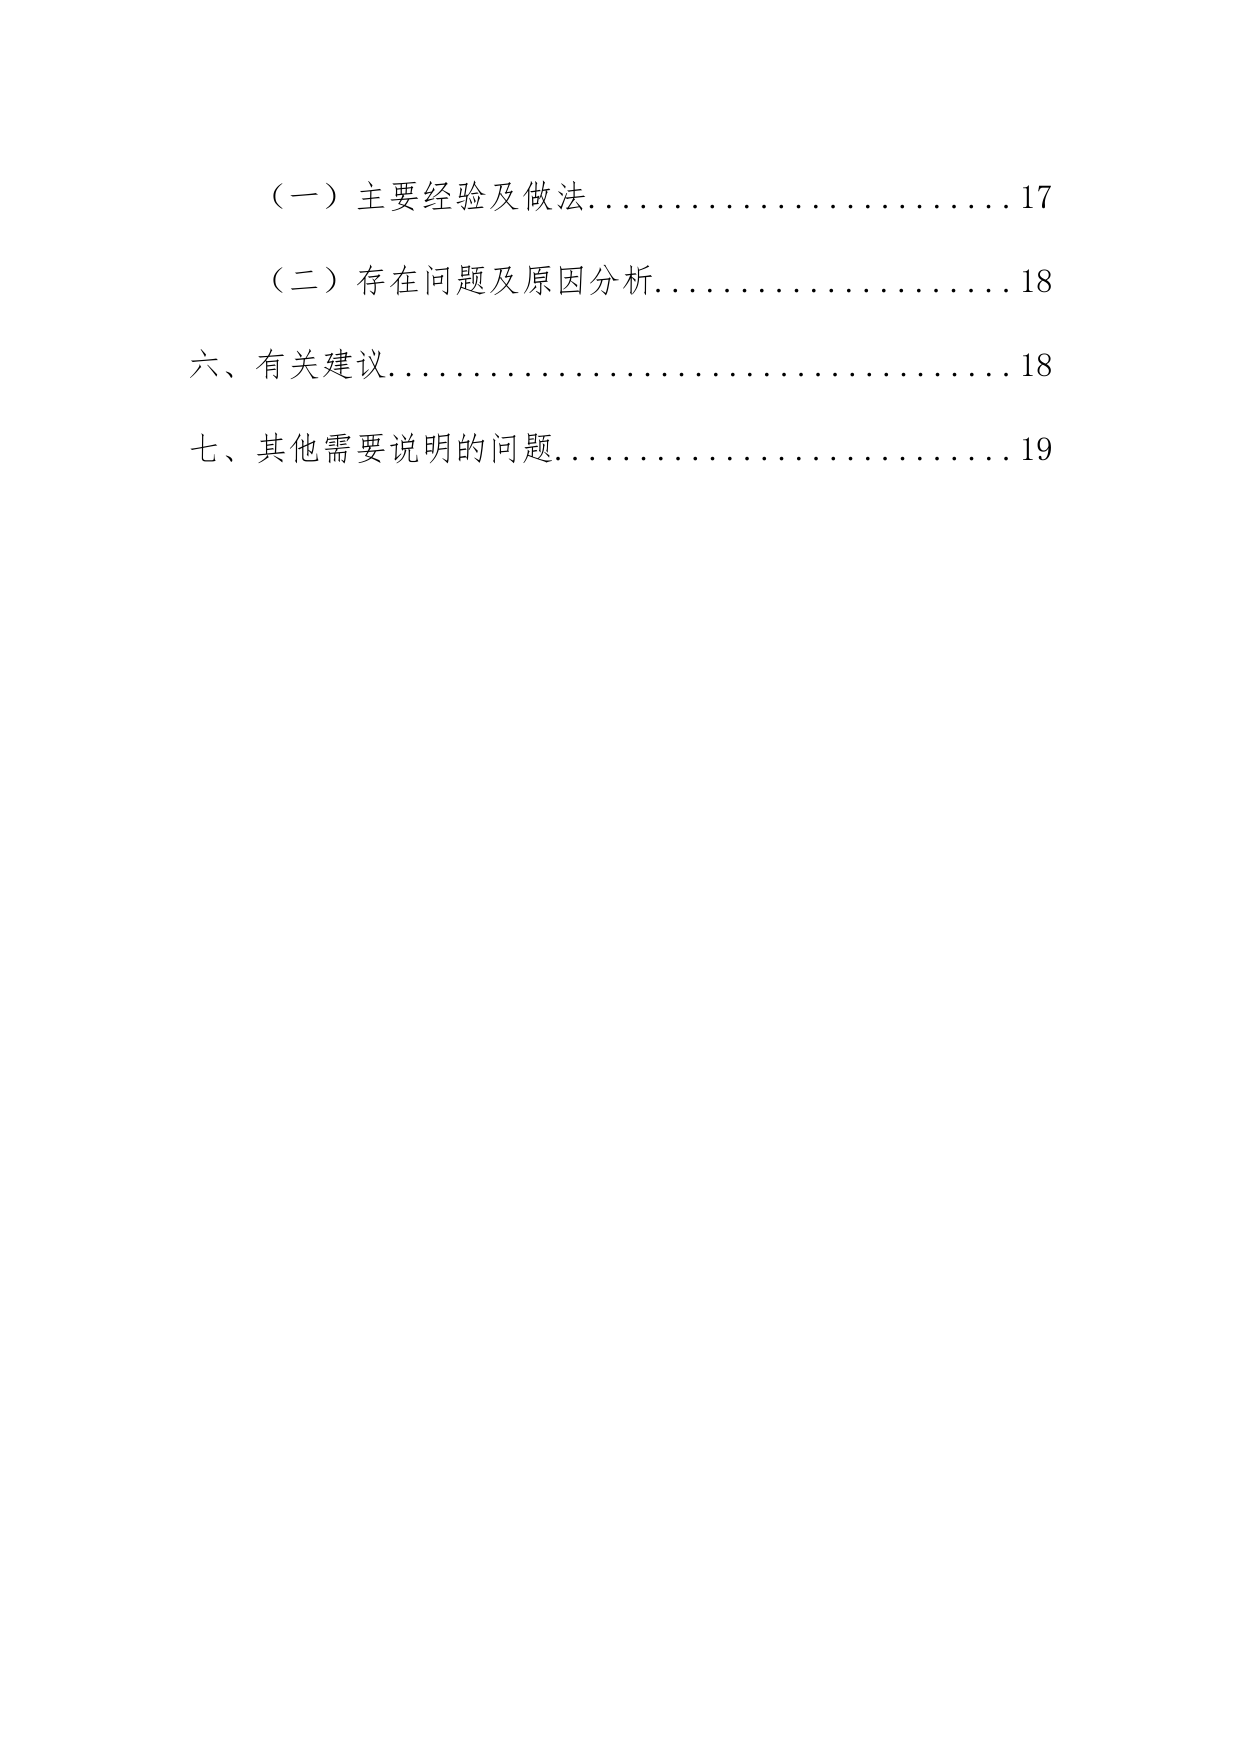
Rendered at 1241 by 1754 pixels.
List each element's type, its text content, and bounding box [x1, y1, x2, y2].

text 七、其他需要说明的问题 19 [187, 414, 1053, 479]
text （一）主要经验及做法 17 [254, 162, 1053, 227]
text 六、有关建议 18 [187, 330, 1053, 395]
text （二）存在问题及原因分析 18 [254, 246, 1053, 311]
